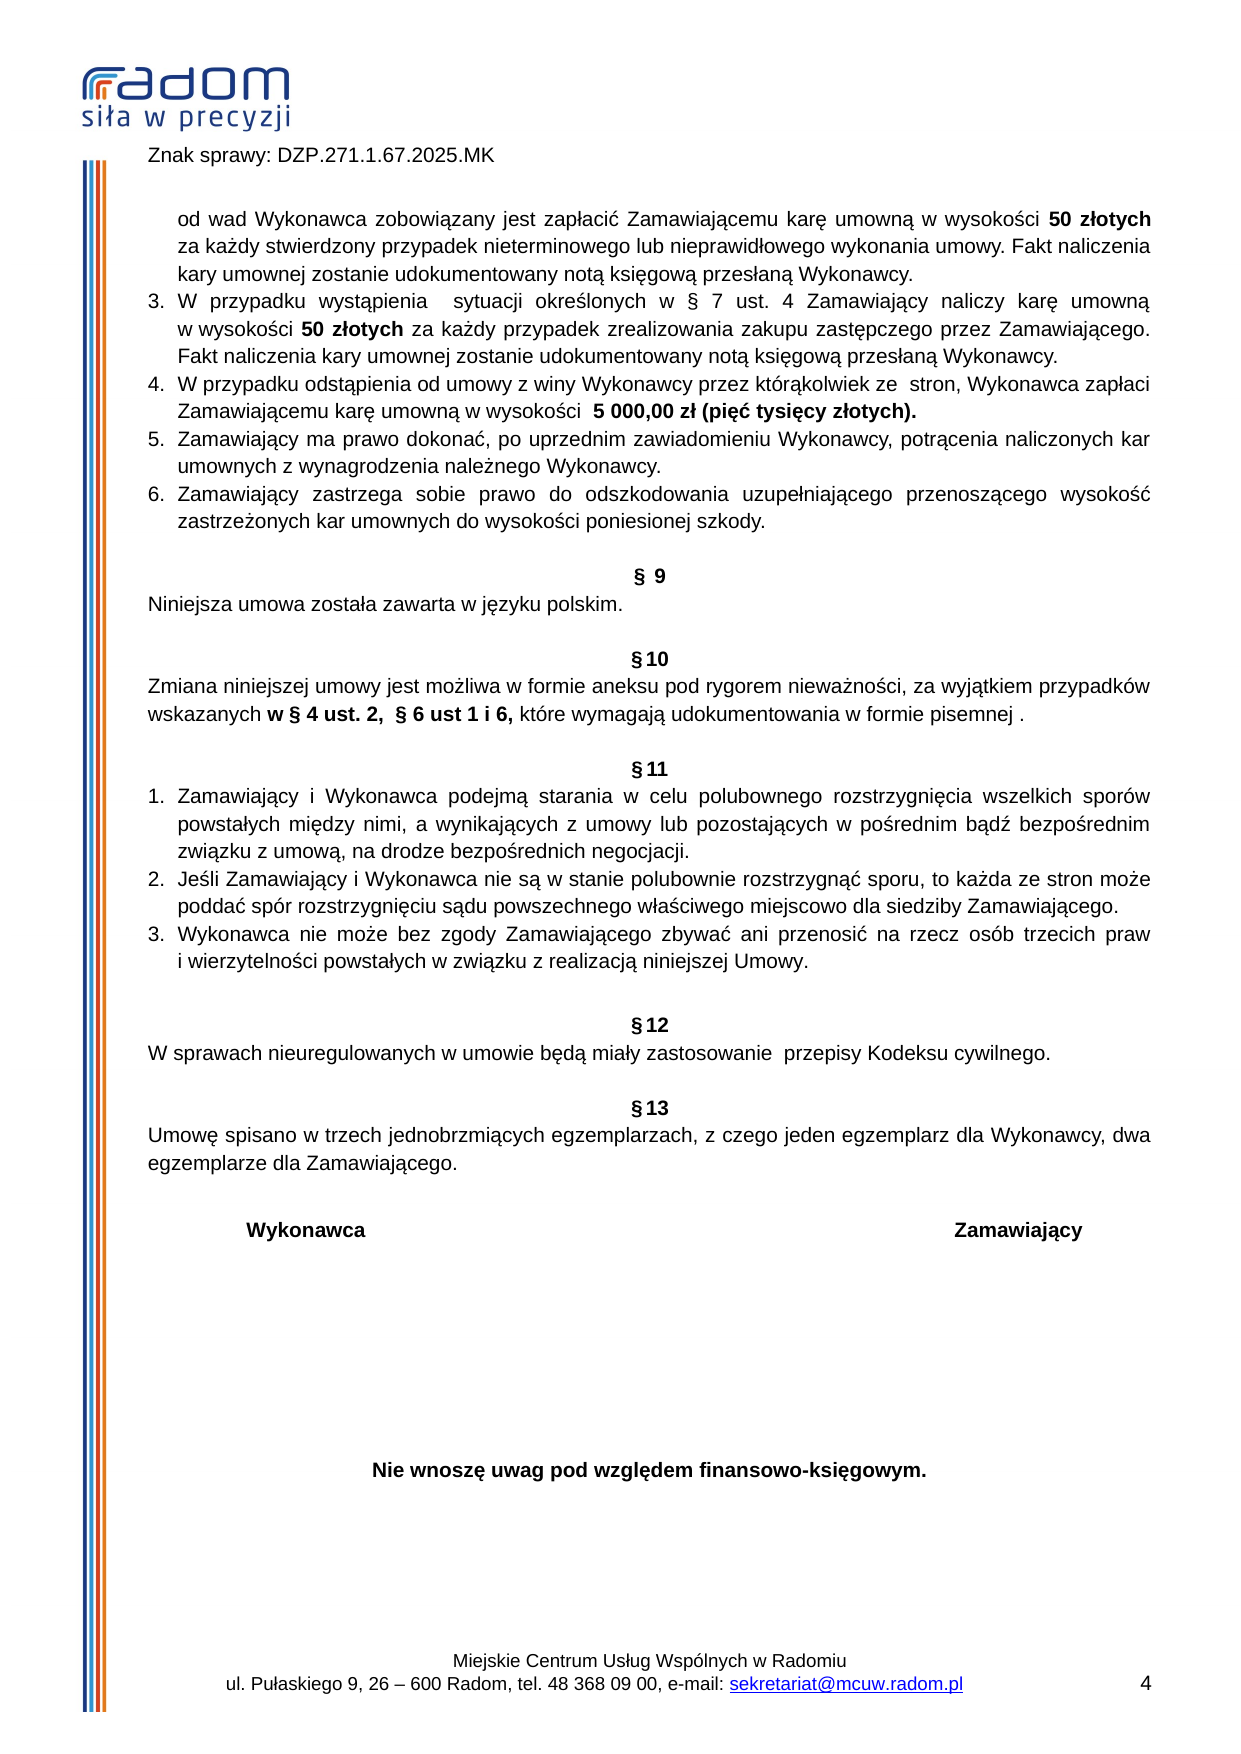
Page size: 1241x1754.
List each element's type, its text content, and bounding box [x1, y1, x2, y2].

list W przypadku wystąpienia sytuacji określonych w § 7 ust. 4 Zamawiający naliczy karę umowną w wysokości 50 złotych za każdy przypadek zrealizowania zakupu zastępczego przez Zamawiającego. Fakt naliczenia kary umownej zostanie udokumentowany notą księgową przesłaną Wykonawcy. [148, 289, 1152, 368]
list Niniejsza umowa została zawarta w języku polskim. [148, 592, 1152, 616]
text Nie wnoszę uwag pod względem finansowo-księgowym. [295, 1458, 1004, 1482]
list 9 [148, 564, 1152, 588]
list W sprawach nieuregulowanych w umowie będą miały zastosowanie przepisy Kodeksu cywilnego. [148, 1041, 1152, 1065]
list Zamawiający zastrzega sobie prawo do odszkodowania uzupełniającego przenoszącego wysokość zastrzeżonych kar umownych do wysokości poniesionej szkody. [148, 482, 1152, 533]
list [148, 207, 1152, 286]
list Jeśli Zamawiający i Wykonawca nie są w stanie polubownie rozstrzygnąć sporu, to każda ze stron może poddać spór rozstrzygnięciu sądu powszechnego właściwego miejscowo dla siedziby Zamawiającego. [148, 867, 1152, 918]
list 12 [148, 1013, 1152, 1037]
picture [11, 0, 1241, 1712]
list Zmiana niniejszej umowy jest możliwa w formie aneksu pod rygorem nieważności, za wyjątkiem przypadków wskazanych w § 4 ust. 2, § 6 ust 1 i 6, które wymagają udokumentowania w formie pisemnej . [148, 674, 1152, 726]
list W przypadku odstąpienia od umowy z winy Wykonawcy przez którąkolwiek ze stron, Wykonawca zapłaci Zamawiającemu karę umowną w wysokości 5 000,00 zł (pięć tysięcy złotych). [148, 372, 1152, 423]
list Zamawiający i Wykonawca podejmą starania w celu polubownego rozstrzygnięcia wszelkich sporów powstałych między nimi, a wynikających z umowy lub pozostających w pośrednim bądź bezpośrednim związku z umową, na drodze bezpośrednich negocjacji. [148, 784, 1152, 863]
list 13 [148, 1096, 1152, 1120]
list Wykonawca nie może bez zgody Zamawiającego zbywać ani przenosić na rzecz osób trzecich praw i wierzytelności powstałych w związku z realizacją niniejszej Umowy. [148, 922, 1152, 973]
text Wykonawca Zamawiający [148, 1218, 1152, 1242]
list 11 [148, 757, 1152, 781]
list 10 [148, 647, 1152, 671]
list Umowę spisano w trzech jednobrzmiących egzemplarzach, z czego jeden egzemplarz dla Wykonawcy, dwa egzemplarze dla Zamawiającego. [148, 1123, 1152, 1175]
list Zamawiający ma prawo dokonać, po uprzednim zawiadomieniu Wykonawcy, potrącenia naliczonych kar umownych z wynagrodzenia należnego Wykonawcy. [148, 427, 1152, 478]
